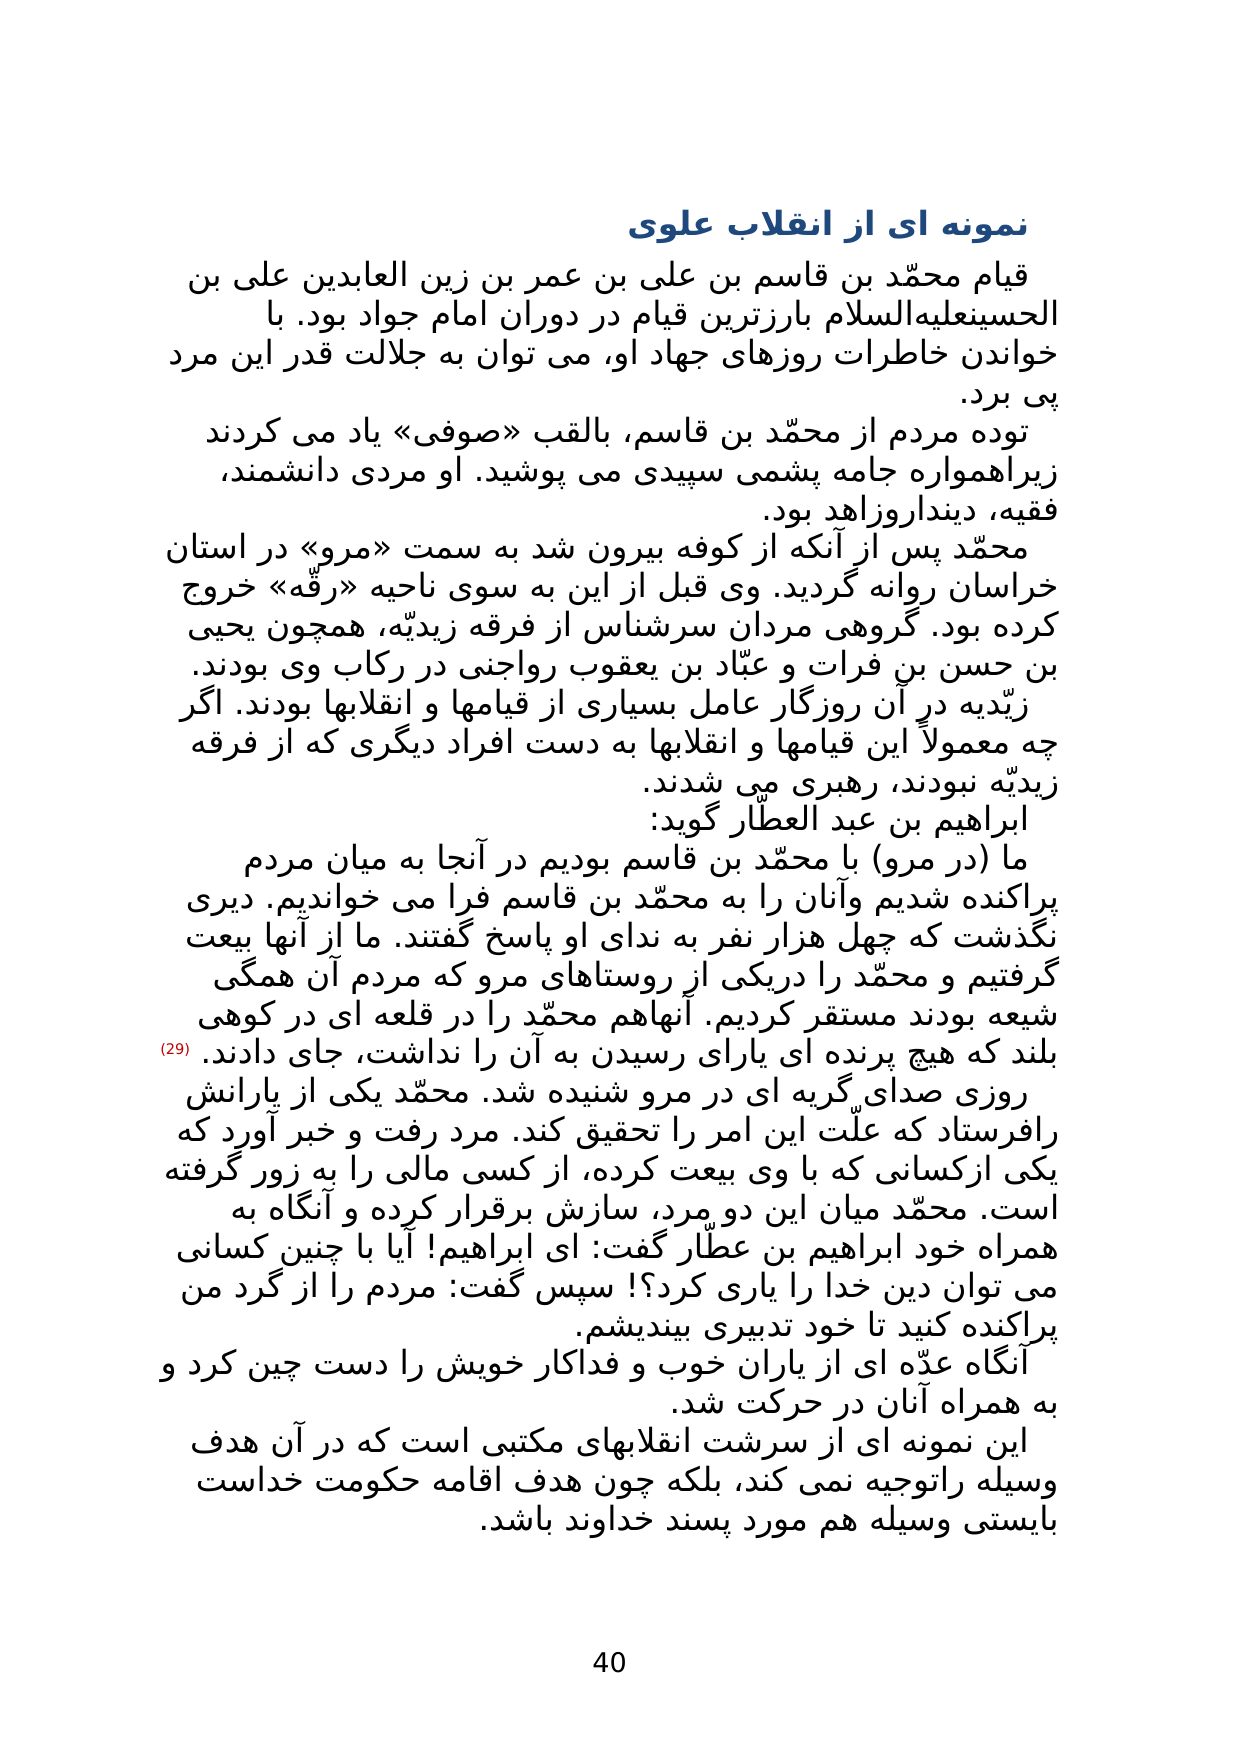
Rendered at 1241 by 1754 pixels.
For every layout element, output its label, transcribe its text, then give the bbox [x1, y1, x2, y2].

text زيّديه در آن روزگار عامل بسيارى از قيامها و انقلابها بودند. اگر چه معمولاً اين قيامها و انقلابها به دست افراد ديگرى كه از فرقه زيديّه نبودند، رهبرى مى شدند. [159, 683, 1059, 800]
text توده مردم از محمّد بن قاسم، بالقب «صوفى» ياد مى كردند زيراهمواره جامه پشمى سپيدى مى پوشيد. او مردى دانشمند، فقيه، دينداروزاهد بود. [159, 411, 1059, 528]
text ابراهيم بن عبد العطّار گويد: [159, 800, 1059, 839]
text قيام محمّد بن قاسم بن على بن عمر بن زين العابدين على بن الحسينعليه‌السلام بارزترين قيام در دوران امام جواد بود. با خواندن خاطرات روزهاى جهاد او، مى توان به جلالت قدر اين مرد پى برد. [159, 256, 1059, 411]
text اين نمونه اى از سرشت انقلابهاى مكتبى است كه در آن هدف وسيله راتوجيه نمى كند، بلكه چون هدف اقامه حكومت خداست بايستى وسيله هم مورد پسند خداوند باشد. [159, 1422, 1059, 1538]
text روزى صداى گريه اى در مرو شنيده شد. محمّد يكى از يارانش رافرستاد كه علّت اين امر را تحقيق كند. مرد رفت و خبر آورد كه يكى ازكسانى كه با وى بيعت كرده، از كسى مالى را به زور گرفته است. محمّد ميان اين دو مرد، سازش برقرار كرده و آنگاه به همراه خود ابراهيم بن عطّار گفت: اى ابراهيم! آيا با چنين كسانى مى توان دين خدا را يارى كرد؟! سپس گفت: مردم را از گرد من پراكنده كنيد تا خود تدبيرى بينديشم. [159, 1072, 1059, 1344]
text آنگاه عدّه اى از ياران خوب و فداكار خويش را دست چين كرد و به همراه آنان در حركت شد. [159, 1344, 1059, 1422]
text محمّد پس از آنكه از كوفه بيرون شد به سمت «مرو» در استان خراسان روانه گرديد. وى قبل از اين به سوى ناحيه «رقّه» خروج كرده بود. گروهى مردان سرشناس از فرقه زيديّه، همچون يحيى بن حسن بن فرات و عبّاد بن يعقوب رواجنى در ركاب وى بودند. [159, 528, 1059, 683]
subtitle نمونه اى از انقلاب علوى [159, 204, 1059, 243]
text ما (در مرو) با محمّد بن قاسم بوديم در آنجا به ميان مردم پراكنده شديم وآنان را به محمّد بن قاسم فرا مى خوانديم. ديرى نگذشت كه چهل هزار نفر به نداى او پاسخ گفتند. ما از آنها بيعت گرفتيم و محمّد را دريكى از روستاهاى مرو كه مردم آن همگى شيعه بودند مستقر كرديم. آنهاهم محمّد را در قلعه اى در كوهى بلند كه هيچ پرنده اى ياراى رسيدن به آن را نداشت، جاى دادند. (29) [159, 839, 1059, 1072]
